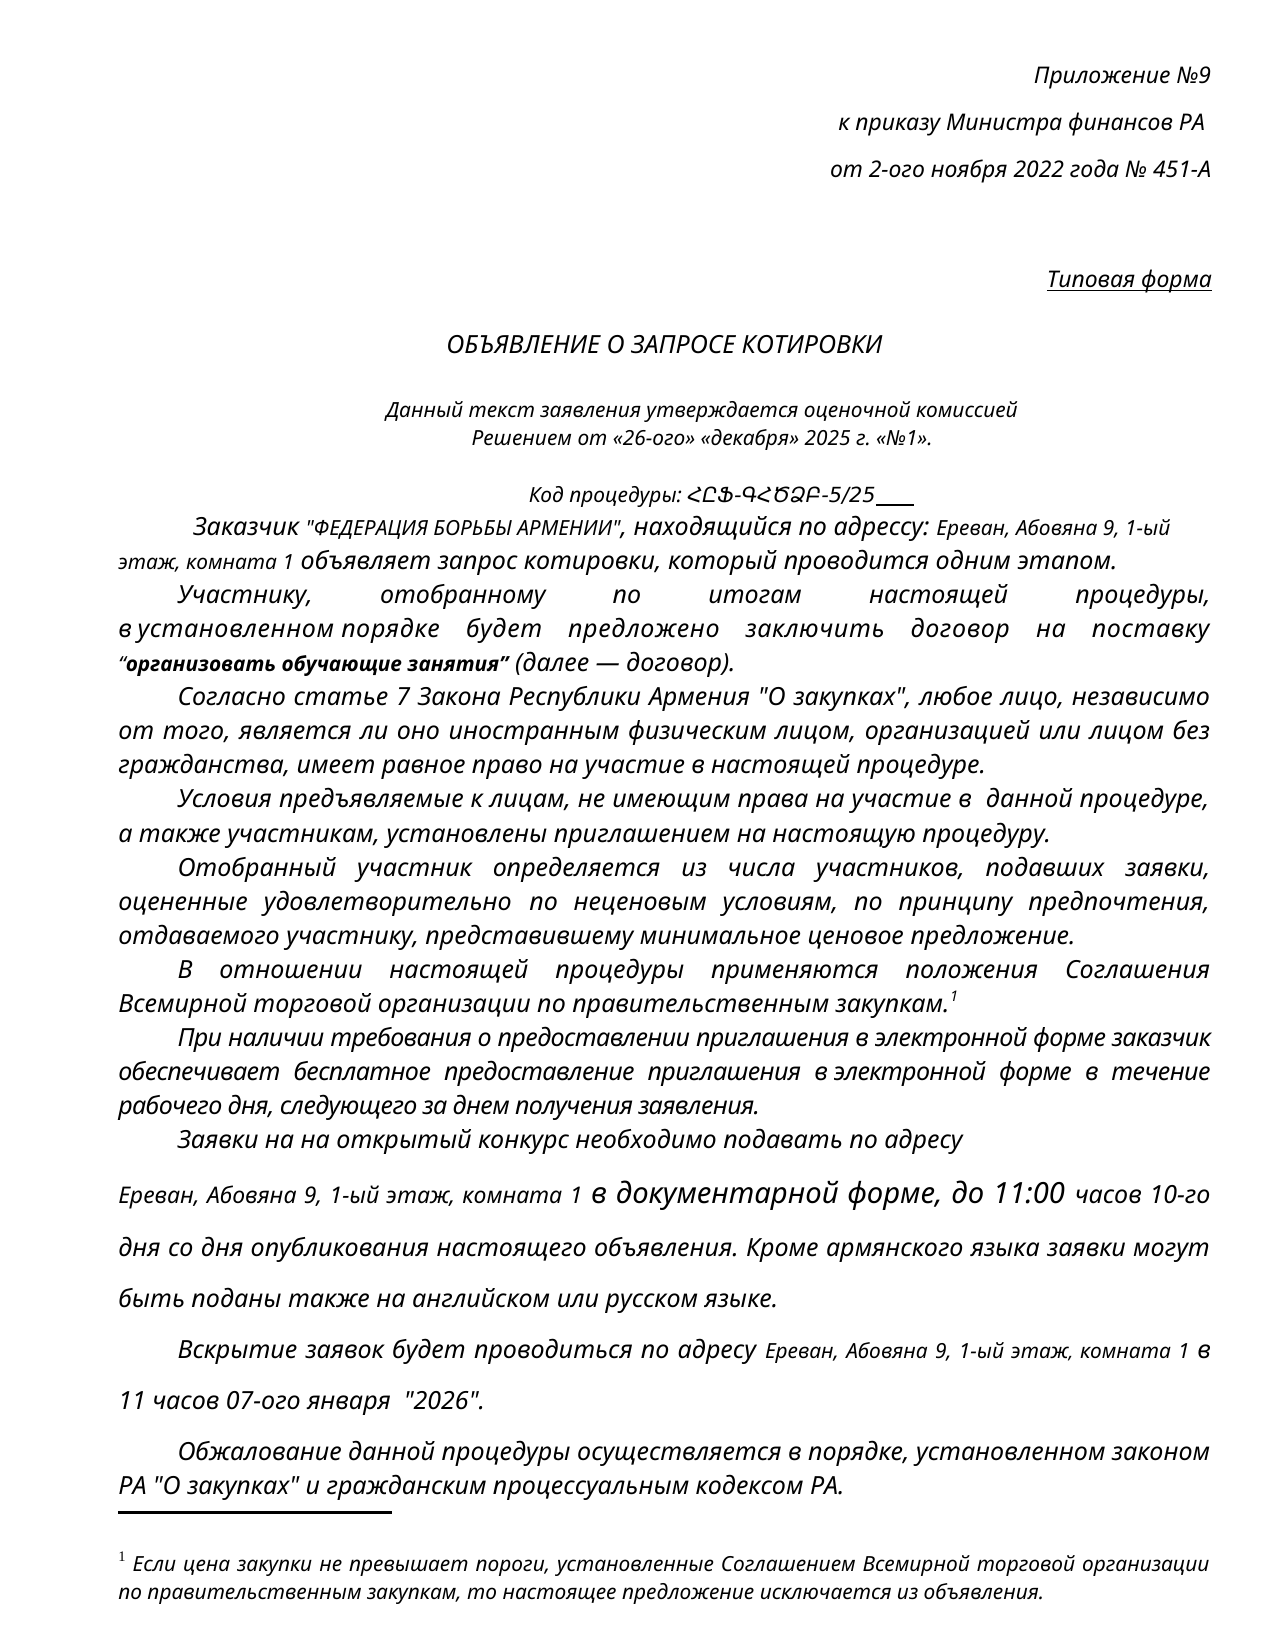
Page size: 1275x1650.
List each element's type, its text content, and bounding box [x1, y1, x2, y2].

text Код процедуры: ՀԸՖ-ԳՀԾՁԲ-5/25 [118, 480, 1211, 509]
text Участнику, отобранному по итогам настоящей процедуры, в установленном порядке будет предложено заключить договор на поставку “организовать обучающие занятия” (далее — договор). [118, 577, 1211, 679]
text Согласно статье 7 Закона Республики Армения "О закупках", любое лицо, независимо от того, является ли оно иностранным физическим лицом, организацией или лицом без гражданства, имеет равное право на участие в настоящей процедуре. [118, 679, 1211, 781]
text Заявки на на открытый конкурс необходимо подавать по адресу [118, 1122, 1211, 1156]
text Заказчик "ФЕДЕРАЦИЯ БОРЬБЫ АРМЕНИИ", находящийся по адрессу: Ереван, Абовяна 9, 1-ый этаж, комната 1 объявляет запрос котировки, который проводится одним этапом. [118, 509, 1211, 577]
text Обжалование данной процедуры осуществляется в порядке, установленном законом РА "О закупках" и гражданским процессуальным кодексом РА. [118, 1434, 1211, 1502]
text Ереван, Абовяна 9, 1-ый этаж, комната 1 в документарной форме, до 11:00 часов 10-го дня со дня опубликования настоящего объявления. Кроме армянского языка заявки могут быть поданы также на английском или русском языке. [118, 1173, 1211, 1314]
text В отношении настоящей процедуры применяются положения Соглашения Всемирной торговой организации по правительственным закупкам. [118, 951, 1211, 1019]
text При наличии требования о предоставлении приглашения в электронной форме заказчик обеспечивает бесплатное предоставление приглашения в электронной форме в течение рабочего дня, следующего за днем получения заявления. [118, 1019, 1211, 1122]
text Данный текст заявления утверждается оценочной комиссией [118, 395, 1211, 423]
text к приказу Министра финансов РА от 2-ого ноября 2022 года № 451-A [118, 106, 1211, 184]
text Отобранный участник определяется из числа участников, подавших заявки, оцененные удовлетворительно по неценовым условиям, по принципу предпочтения, отдаваемого участнику, представившему минимальное ценовое предложение. [118, 849, 1211, 951]
text Условия предъявляемые к лицам, не имеющим права на участие в данной процедуре, а также участникам, установлены приглашением на настоящую процедуру. [118, 781, 1211, 849]
text Приложение №9 [118, 59, 1211, 90]
text ОБЪЯВЛЕНИЕ О ЗАПРОСЕ КОТИРОВКИ [118, 327, 1211, 361]
text Решением от «26-ого» «декабря» 2025 г. «№1». [118, 423, 1211, 452]
text Вскрытие заявок будет проводиться по адресу Ереван, Абовяна 9, 1-ый этаж, комната 1 в 11 часов 07-ого января "2026". [118, 1332, 1211, 1417]
text Типовая форма [118, 263, 1212, 294]
